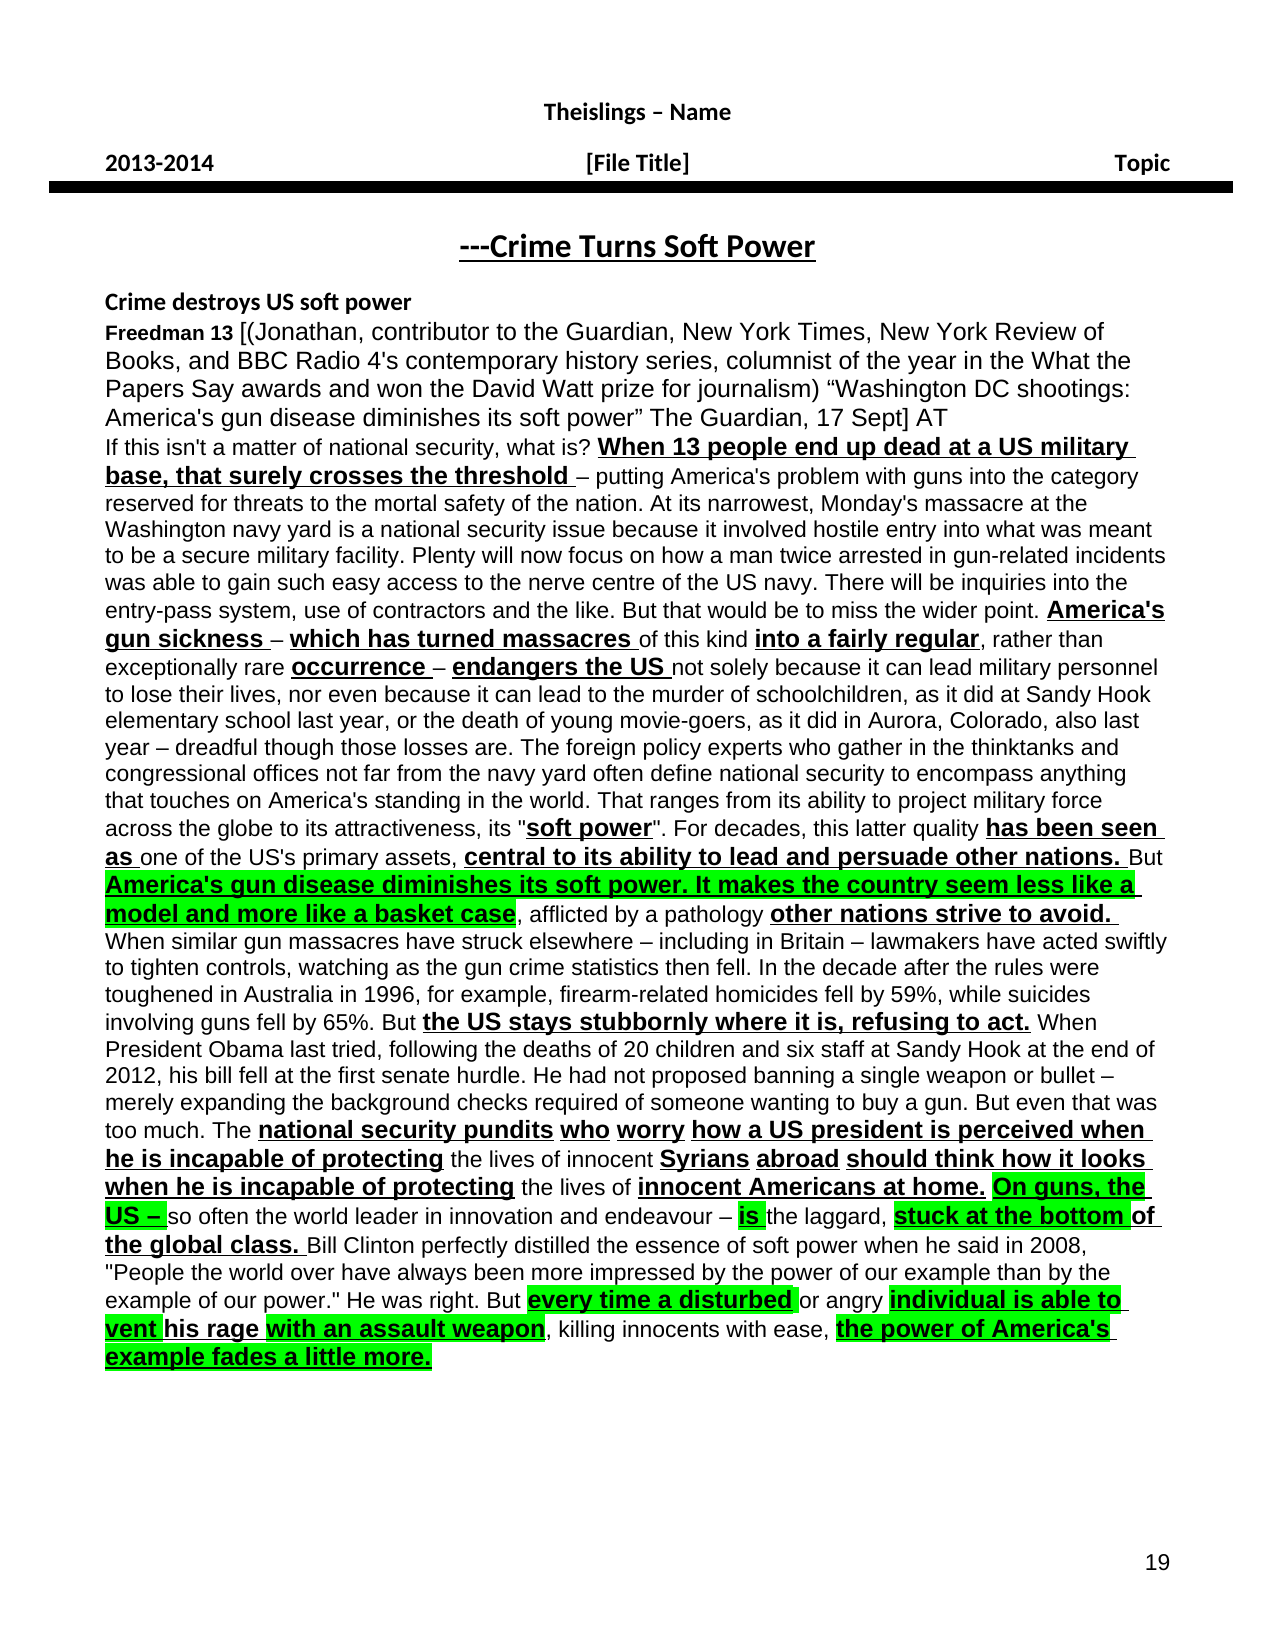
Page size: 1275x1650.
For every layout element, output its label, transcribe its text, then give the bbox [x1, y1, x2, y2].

text Freedman 13 [(Jonathan, contributor to the Guardian, New York Times, New York Review of Books, and BBC Radio 4's contemporary history series, columnist of the year in the What the Papers Say awards and won the David Watt prize for journalism) “Washington DC shootings: America's gun disease diminishes its soft power” The Guardian, 17 Sept] AT [105, 317, 1170, 432]
text If this isn't a matter of national security, what is? When 13 people end up dead at a US military base, that surely crosses the threshold – putting America's problem with guns into the category reserved for threats to the mortal safety of the nation. At its narrowest, Monday's massacre at the Washington navy yard is a national security issue because it involved hostile entry into what was meant to be a secure military facility. Plenty will now focus on how a man twice arrested in gun-related incidents was able to gain such easy access to the nerve centre of the US navy. There will be inquiries into the entry-pass system, use of contractors and the like. But that would be to miss the wider point. America's gun sickness – which has turned massacres of this kind into a fairly regular, rather than exceptionally rare occurrence – endangers the US not solely because it can lead military personnel to lose their lives, nor even because it can lead to the murder of schoolchildren, as it did at Sandy Hook elementary school last year, or the death of young movie-goers, as it did in Aurora, Colorado, also last year – dreadful though those losses are. The foreign policy experts who gather in the thinktanks and congressional offices not far from the navy yard often define national security to encompass anything that touches on America's standing in the world. That ranges from its ability to project military force across the globe to its attractiveness, its "soft power". For decades, this latter quality has been seen as one of the US's primary assets, central to its ability to lead and persuade other nations. But America's gun disease diminishes its soft power. It makes the country seem less like a model and more like a basket case, afflicted by a pathology other nations strive to avoid. When similar gun massacres have struck elsewhere – including in Britain – lawmakers have acted swiftly to tighten controls, watching as the gun crime statistics then fell. In the decade after the rules were toughened in Australia in 1996, for example, firearm-related homicides fell by 59%, while suicides involving guns fell by 65%. But the US stays stubbornly where it is, refusing to act. When President Obama last tried, following the deaths of 20 children and six staff at Sandy Hook at the end of 2012, his bill fell at the first senate hurdle. He had not proposed banning a single weapon or bullet – merely expanding the background checks required of someone wanting to buy a gun. But even that was too much. The national security pundits who worry how a US president is perceived when he is incapable of protecting the lives of innocent Syrians abroad should think how it looks when he is incapable of protecting the lives of innocent Americans at home. On guns, the US – so often the world leader in innovation and endeavour – is the laggard, stuck at the bottom of the global class. Bill Clinton perfectly distilled the essence of soft power when he said in 2008, "People the world over have always been more impressed by the power of our example than by the example of our power." He was right. But every time a disturbed or angry individual is able to vent his rage with an assault weapon, killing innocents with ease, the power of America's example fades a little more. [105, 432, 1170, 1371]
subtitle ---Crime Turns Soft Power [105, 225, 1170, 266]
subtitle Crime destroys US soft power [105, 286, 1170, 317]
